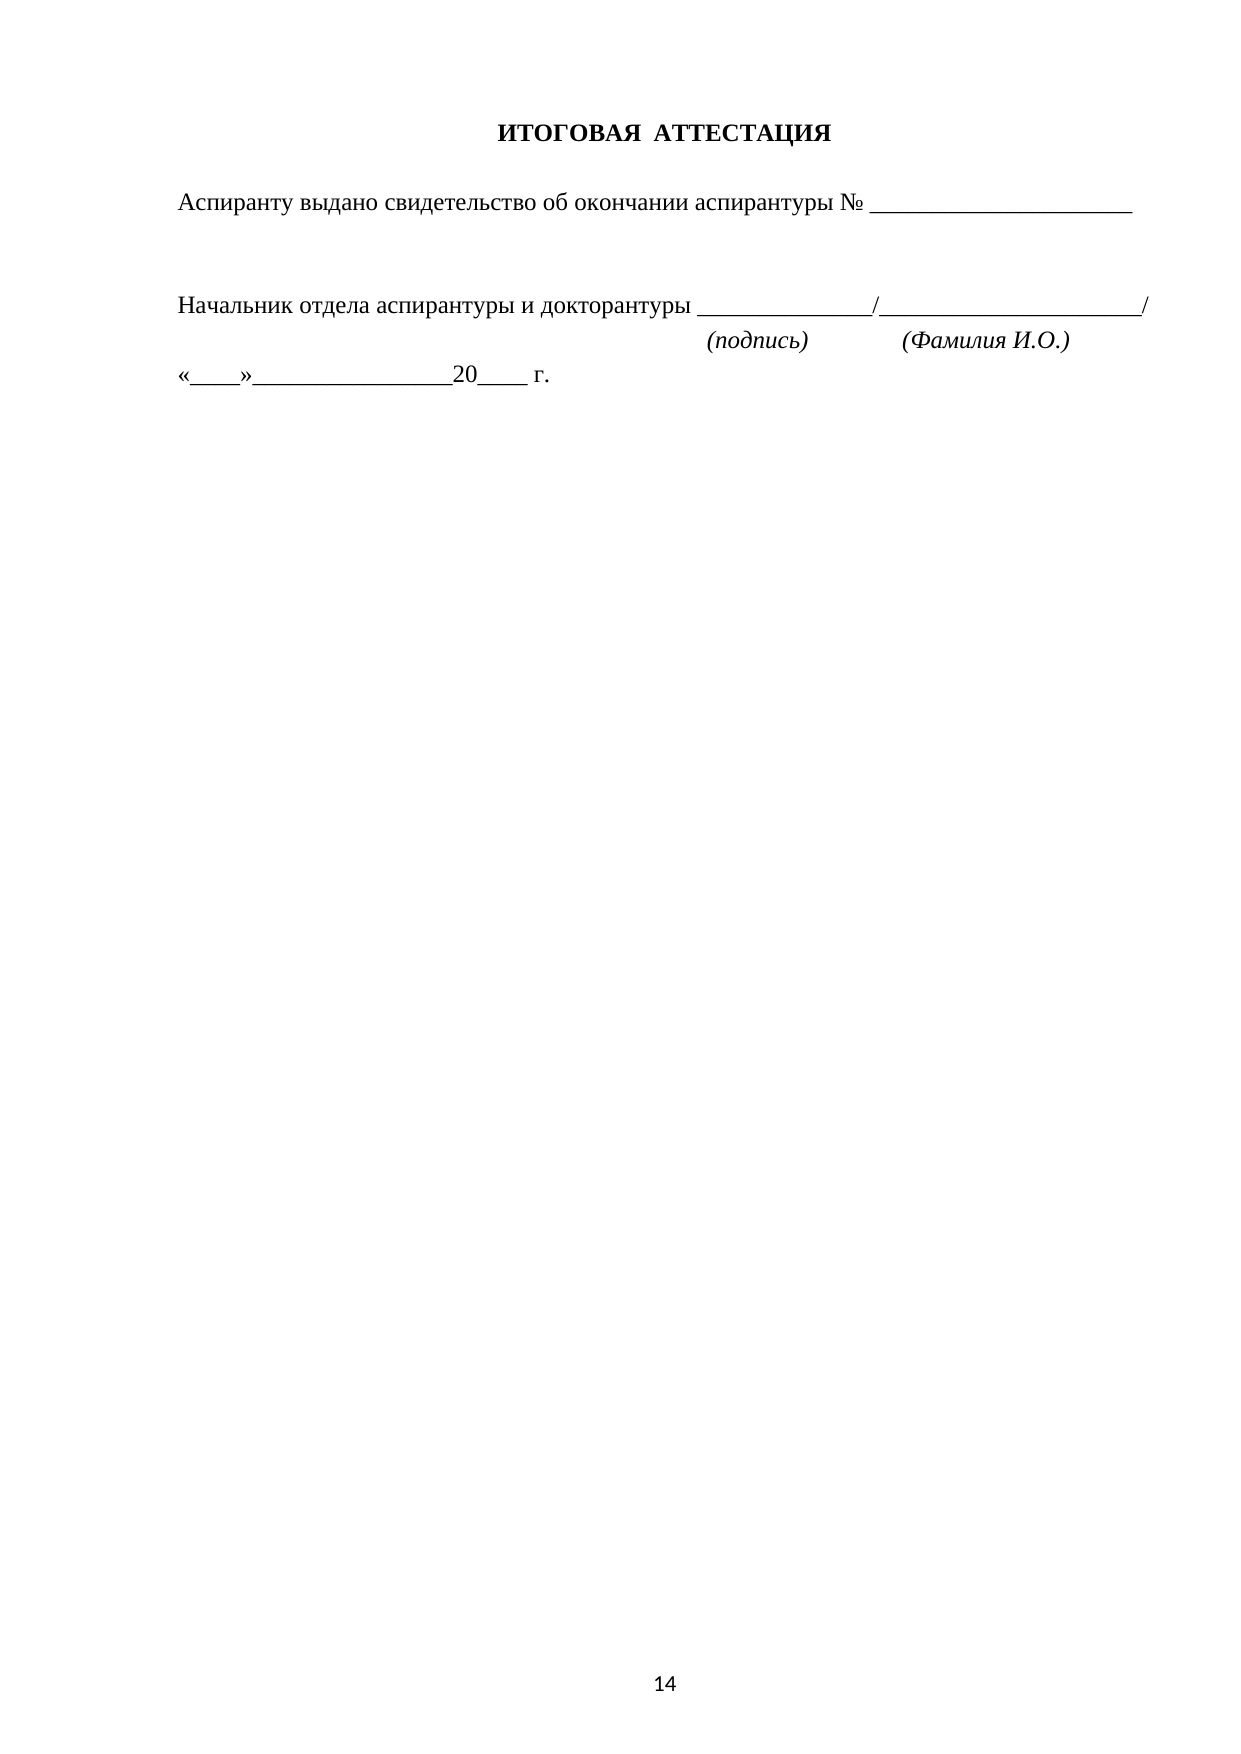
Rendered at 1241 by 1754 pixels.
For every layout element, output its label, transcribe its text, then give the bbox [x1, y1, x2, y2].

text Начальник отдела аспирантуры и докторантуры ______________/_____________________/ [177, 291, 1152, 319]
text Аспиранту выдано свидетельство об окончании аспирантуры № _____________________ [177, 187, 1152, 216]
text (подпись) (Фамилия И.О.) [177, 325, 1152, 354]
text ИТОГОВАЯ АТТЕСТАЦИЯ [177, 118, 1152, 147]
text «____»________________20____ г. [177, 359, 1152, 388]
